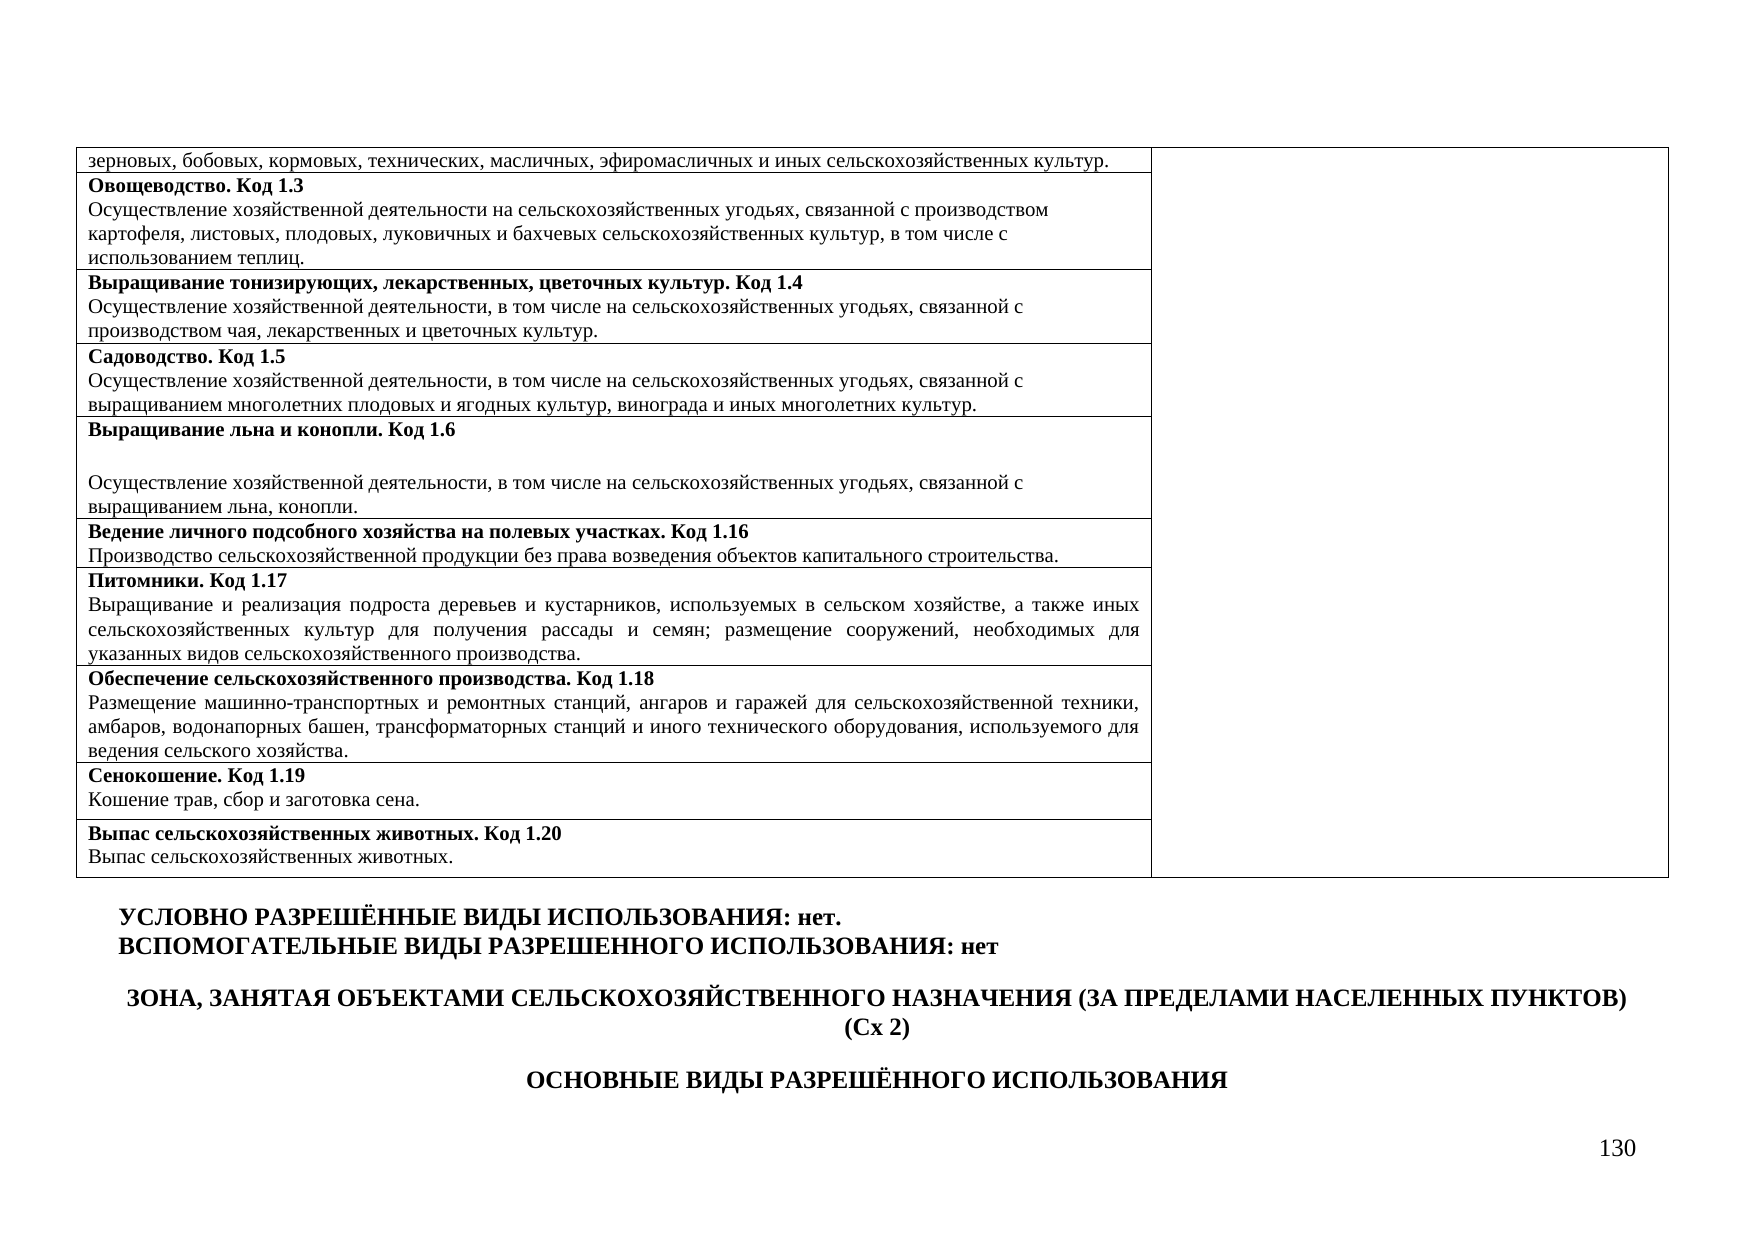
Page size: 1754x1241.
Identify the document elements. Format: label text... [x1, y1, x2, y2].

text УСЛОВНО РАЗРЕШЁННЫЕ ВИДЫ ИСПОЛЬЗОВАНИЯ: нет. [118, 902, 1636, 931]
table_cell Выпас сельскохозяйственных животных. Код 1.20 Выпас сельскохозяйственных животных. [77, 820, 1151, 877]
table_cell Ведение личного подсобного хозяйства на полевых участках. Код 1.16 Производство сельскохозяйственной продукции без права возведения объектов капитального строительства. [77, 519, 1151, 567]
text ОСНОВНЫЕ ВИДЫ РАЗРЕШЁННОГО ИСПОЛЬЗОВАНИЯ [118, 1065, 1636, 1094]
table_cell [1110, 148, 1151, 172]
table_cell Сенокошение. Код 1.19 Кошение трав, сбор и заготовка сена. [77, 763, 1151, 819]
table_cell Обеспечение сельскохозяйственного производства. Код 1.18 Размещение машинно-транспортных и ремонтных станций, ангаров и гаражей для сельскохозяйственной техники, амбаров, водонапорных башен, трансформаторных станций и иного технического оборудования, используемого для ведения сельского хозяйства. [77, 666, 1151, 762]
subtitle ЗОНА, ЗАНЯТАЯ ОБЪЕКТАМИ СЕЛЬСКОХОЗЯЙСТВЕННОГО НАЗНАЧЕНИЯ (ЗА ПРЕДЕЛАМИ НАСЕЛЕННЫХ ПУНКТОВ) (Сх 2) [118, 983, 1636, 1041]
table_cell Питомники. Код 1.17 Выращивание и реализация подроста деревьев и кустарников, используемых в сельском хозяйстве, а также иных сельскохозяйственных культур для получения рассады и семян; размещение сооружений, необходимых для указанных видов сельскохозяйственного производства. [77, 568, 1151, 664]
table_cell Садоводство. Код 1.5 Осуществление хозяйственной деятельности, в том числе на сельскохозяйственных угодьях, связанной с выращиванием многолетних плодовых и ягодных культур, винограда и иных многолетних культур. [77, 344, 1151, 416]
table_cell Овощеводство. Код 1.3 Осуществление хозяйственной деятельности на сельскохозяйственных угодьях, связанной с производством картофеля, листовых, плодовых, луковичных и бахчевых сельскохозяйственных культур, в том числе с использованием теплиц. [77, 173, 1151, 269]
table_cell Выращивание льна и конопли. Код 1.6 Осуществление хозяйственной деятельности, в том числе на сельскохозяйственных угодьях, связанной с выращиванием льна, конопли. [77, 417, 1151, 518]
table_cell Выращивание тонизирующих, лекарственных, цветочных культур. Код 1.4 Осуществление хозяйственной деятельности, в том числе на сельскохозяйственных угодьях, связанной с производством чая, лекарственных и цветочных культур. [77, 270, 1151, 342]
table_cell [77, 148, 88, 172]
text ВСПОМОГАТЕЛЬНЫЕ ВИДЫ РАЗРЕШЕННОГО ИСПОЛЬЗОВАНИЯ: нет [118, 931, 1636, 959]
